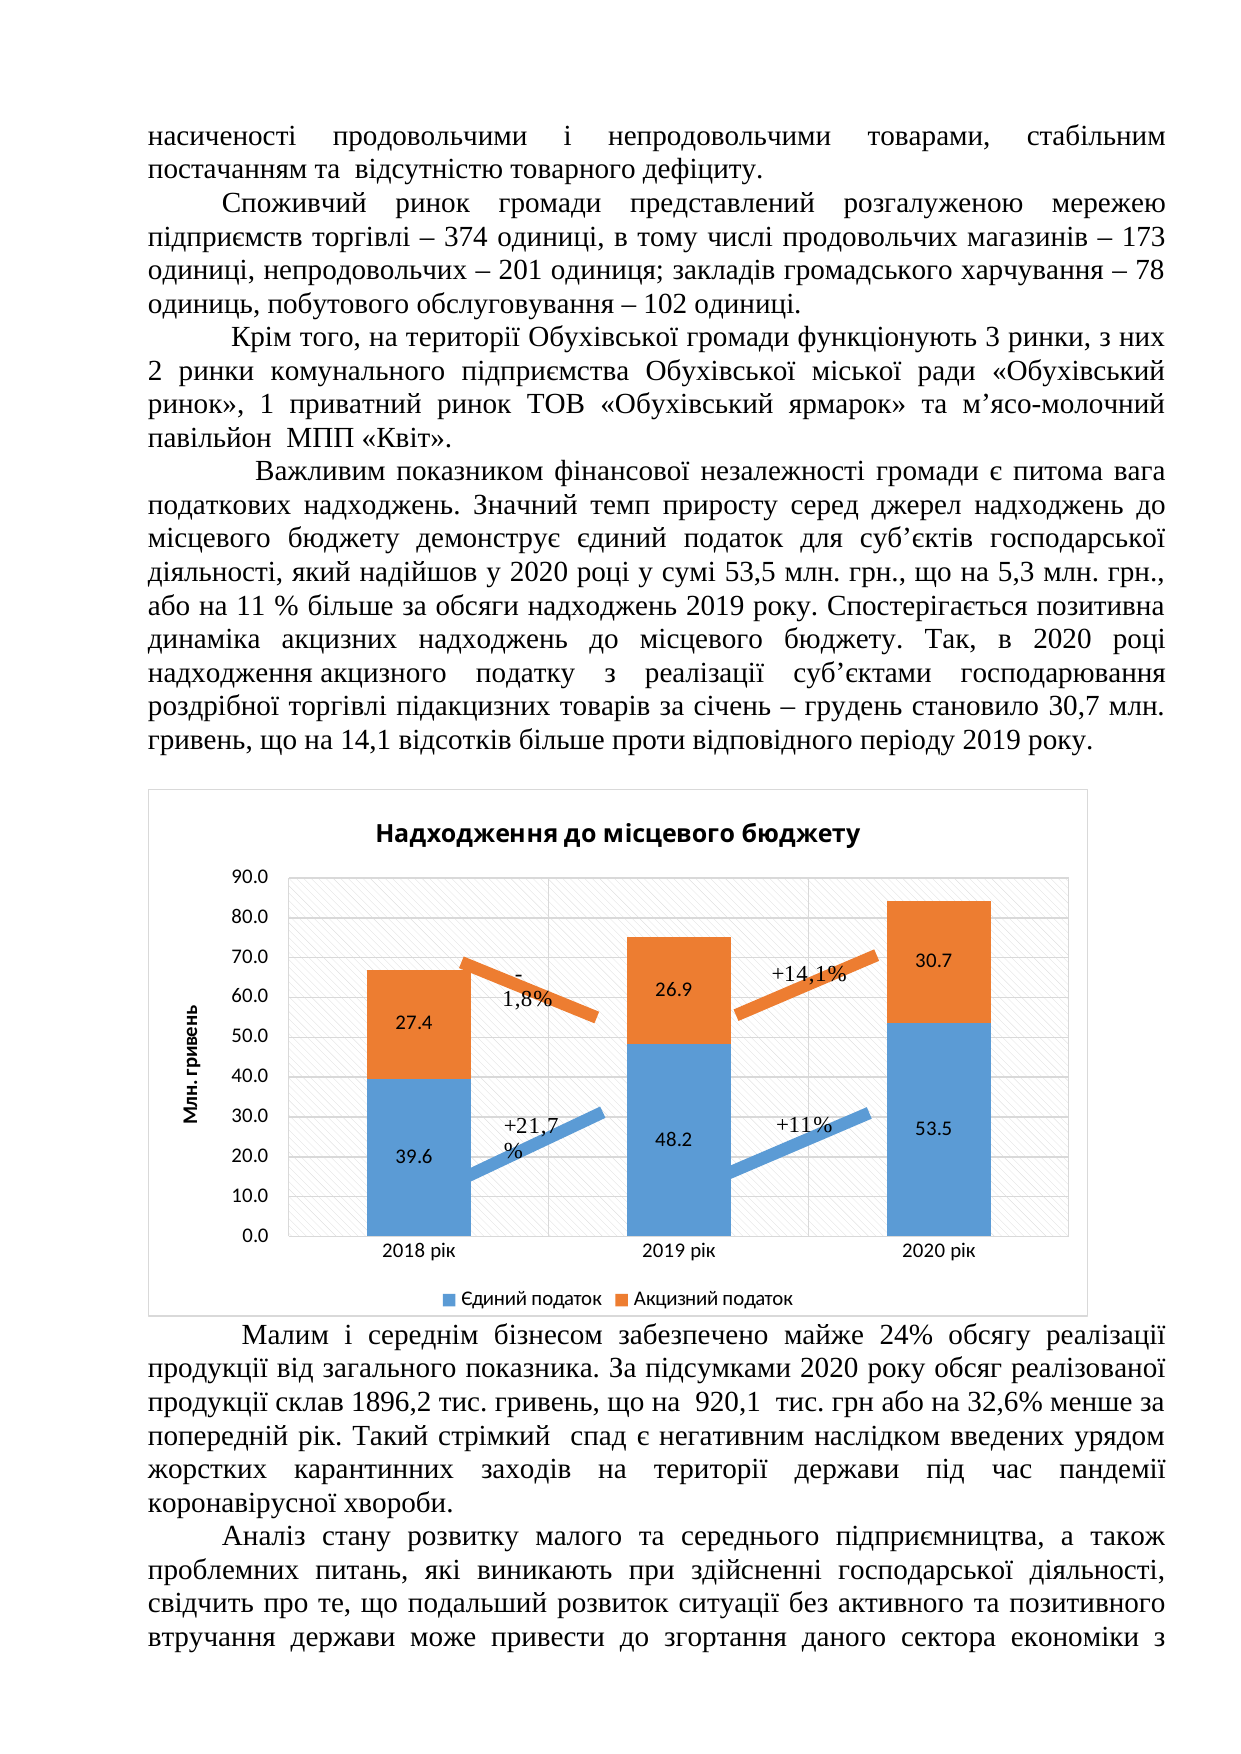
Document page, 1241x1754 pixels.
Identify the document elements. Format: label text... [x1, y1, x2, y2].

text Крім того, на території Обухівської громади функціонують 3 ринки, з них 2 ринки комунального підприємства Обухівської міської ради «Обухівський ринок», 1 приватний ринок ТОВ «Обухівський ярмарок» та м’ясо-молочний павільйон МПП «Квіт». [148, 319, 1166, 453]
text Важливим показником фінансової незалежності громади є питома вага податкових надходжень. Значний темп приросту серед джерел надходжень до місцевого бюджету демонструє єдиний податок для суб’єктів господарської діяльності, який надійшов у 2020 році у сумі 53,5 млн. грн., що на 5,3 млн. грн., або на 11 % більше за обсяги надходжень 2019 року. Спостерігається позитивна динаміка акцизних надходжень до місцевого бюджету. Так, в 2020 році надходження акцизного податку з реалізації суб’єктами господарювання роздрібної торгівлі підакцизних товарів за січень – грудень становило 30,7 млн. гривень, що на 14,1 відсотків більше проти відповідного періоду 2019 року. [148, 453, 1166, 755]
list Споживчий ринок громади представлений розгалуженою мережею підприємств торгівлі – 374 одиниці, в тому числі продовольчих магазинів – 173 одиниці, непродовольчих – 201 одиниця; закладів громадського харчування – 78 одиниць, побутового обслуговування – 102 одиниці. [148, 185, 1166, 319]
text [148, 118, 1166, 185]
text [148, 1518, 1166, 1652]
text Малим і середнім бізнесом забезпечено майже 24% обсягу реалізації продукції від загального показника. За підсумками 2020 року обсяг реалізованої продукції склав 1896,2 тис. гривень, що на 920,1 тис. грн або на 32,6% менше за попередній рік. Такий стрімкий спад є негативним наслідком введених урядом жорстких карантинних заходів на території держави під час пандемії коронавірусної хвороби. [148, 1317, 1166, 1518]
